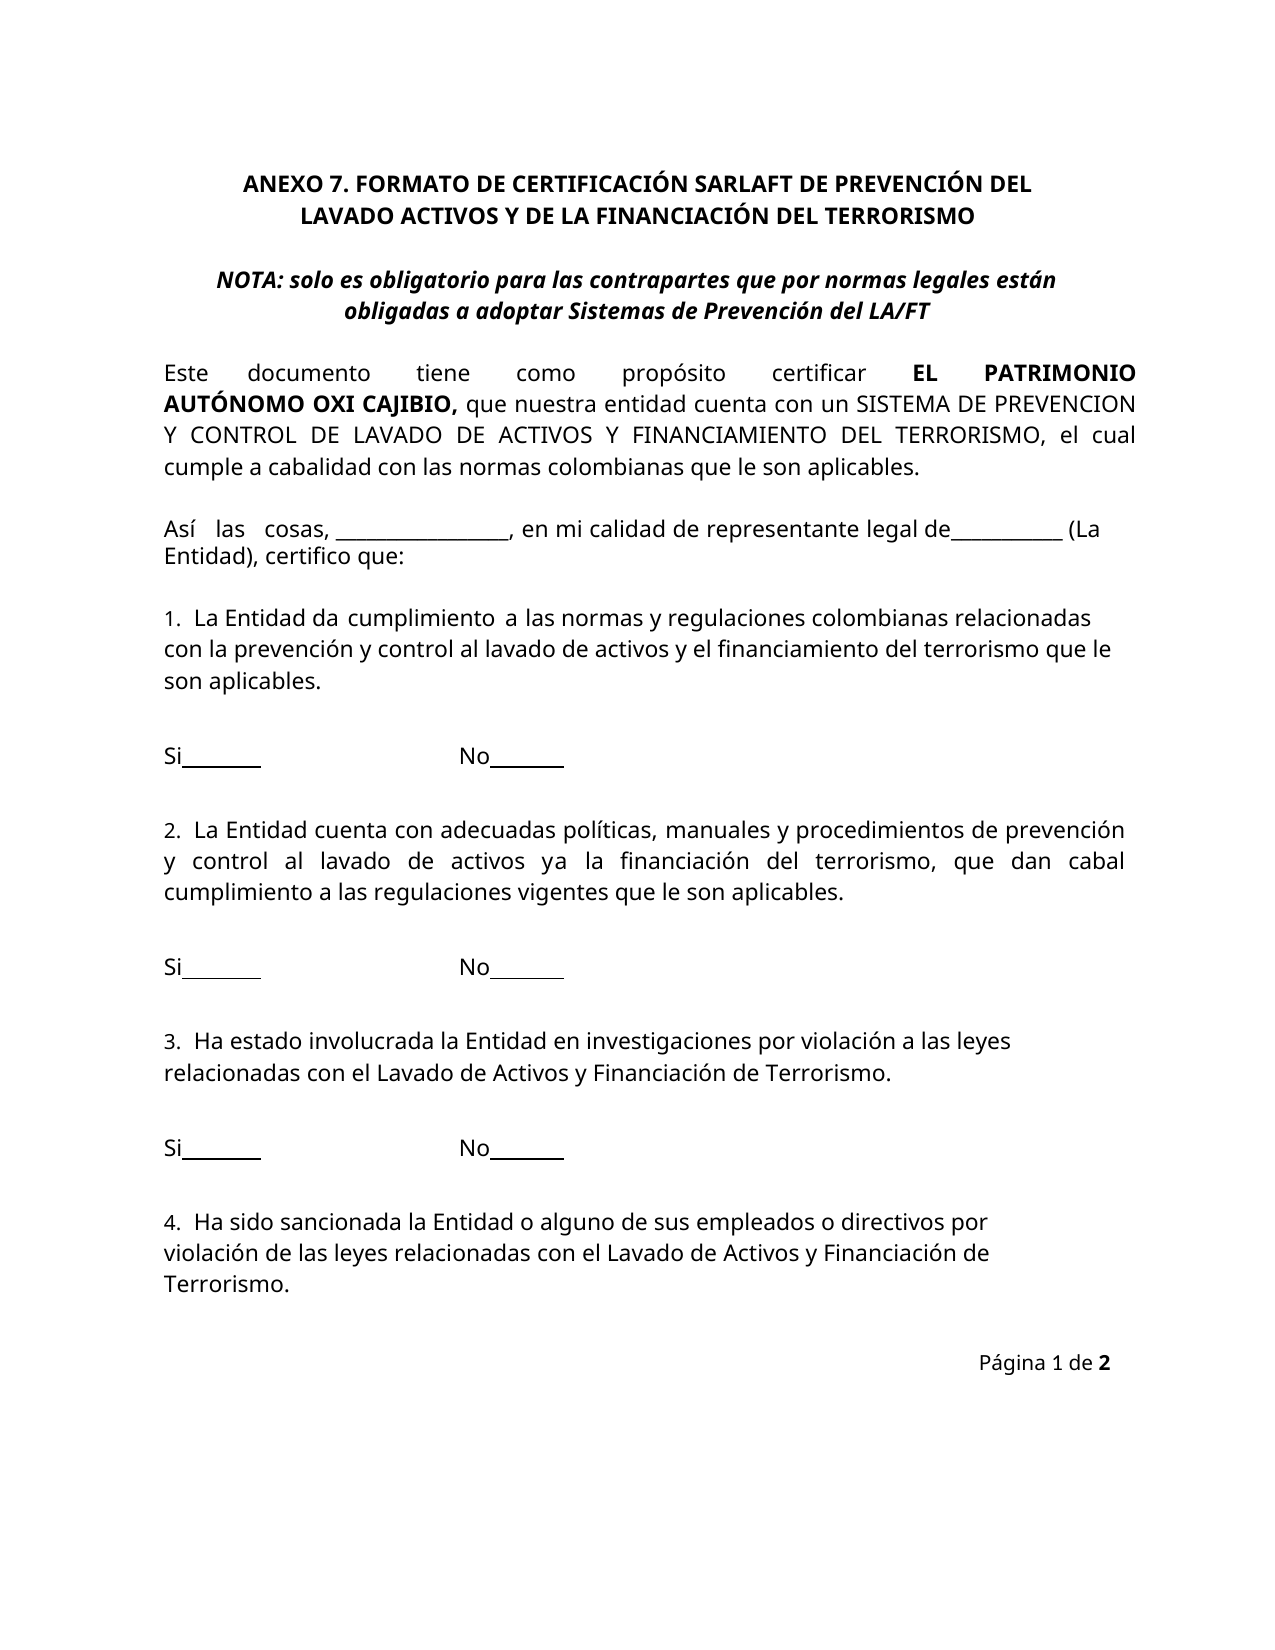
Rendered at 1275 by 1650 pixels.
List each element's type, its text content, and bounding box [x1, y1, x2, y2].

text Si No [164, 951, 1137, 982]
subtitle ANEXO 7. FORMATO DE CERTIFICACIÓN SARLAFT DE PREVENCIÓN DEL LAVADO ACTIVOS Y DE LA FINANCIACIÓN DEL TERRORISMO [200, 168, 1075, 231]
text Si No [164, 1132, 1137, 1163]
text Si No [164, 740, 1137, 771]
text Este documento tiene como propósito certificar EL PATRIMONIO AUTÓNOMO OXI CAJIBIO, que nuestra entidad cuenta con un SISTEMA DE PREVENCION Y CONTROL DE LAVADO DE ACTIVOS Y FINANCIAMIENTO DEL TERRORISMO, el cual cumple a cabalidad con las normas colombianas que le son aplicables. [164, 357, 1137, 482]
text NOTA: solo es obligatorio para las contrapartes que por normas legales están obligadas a adoptar Sistemas de Prevención del LA/FT [171, 263, 1104, 326]
list Ha sido sancionada la Entidad o alguno de sus empleados o directivos por violación de las leyes relacionadas con el Lavado de Activos y Financiación de Terrorismo. [164, 1206, 1057, 1299]
list Ha estado involucrada la Entidad en investigaciones por violación a las leyes relacionadas con el Lavado de Activos y Financiación de Terrorismo. [164, 1025, 1079, 1088]
list La Entidad da cumplimiento a las normas y regulaciones colombianas relacionadas con la prevención y control al lavado de activos y el financiamiento del terrorismo que le son aplicables. [164, 602, 1126, 696]
list La Entidad cuenta con adecuadas políticas, manuales y procedimientos de prevención y control al lavado de activos ya la financiación del terrorismo, que dan cabal cumplimiento a las regulaciones vigentes que le son aplicables. [164, 814, 1126, 908]
text Así las cosas, _________________, en mi calidad de representante legal de___________ (La Entidad), certifico que: [164, 515, 1126, 571]
